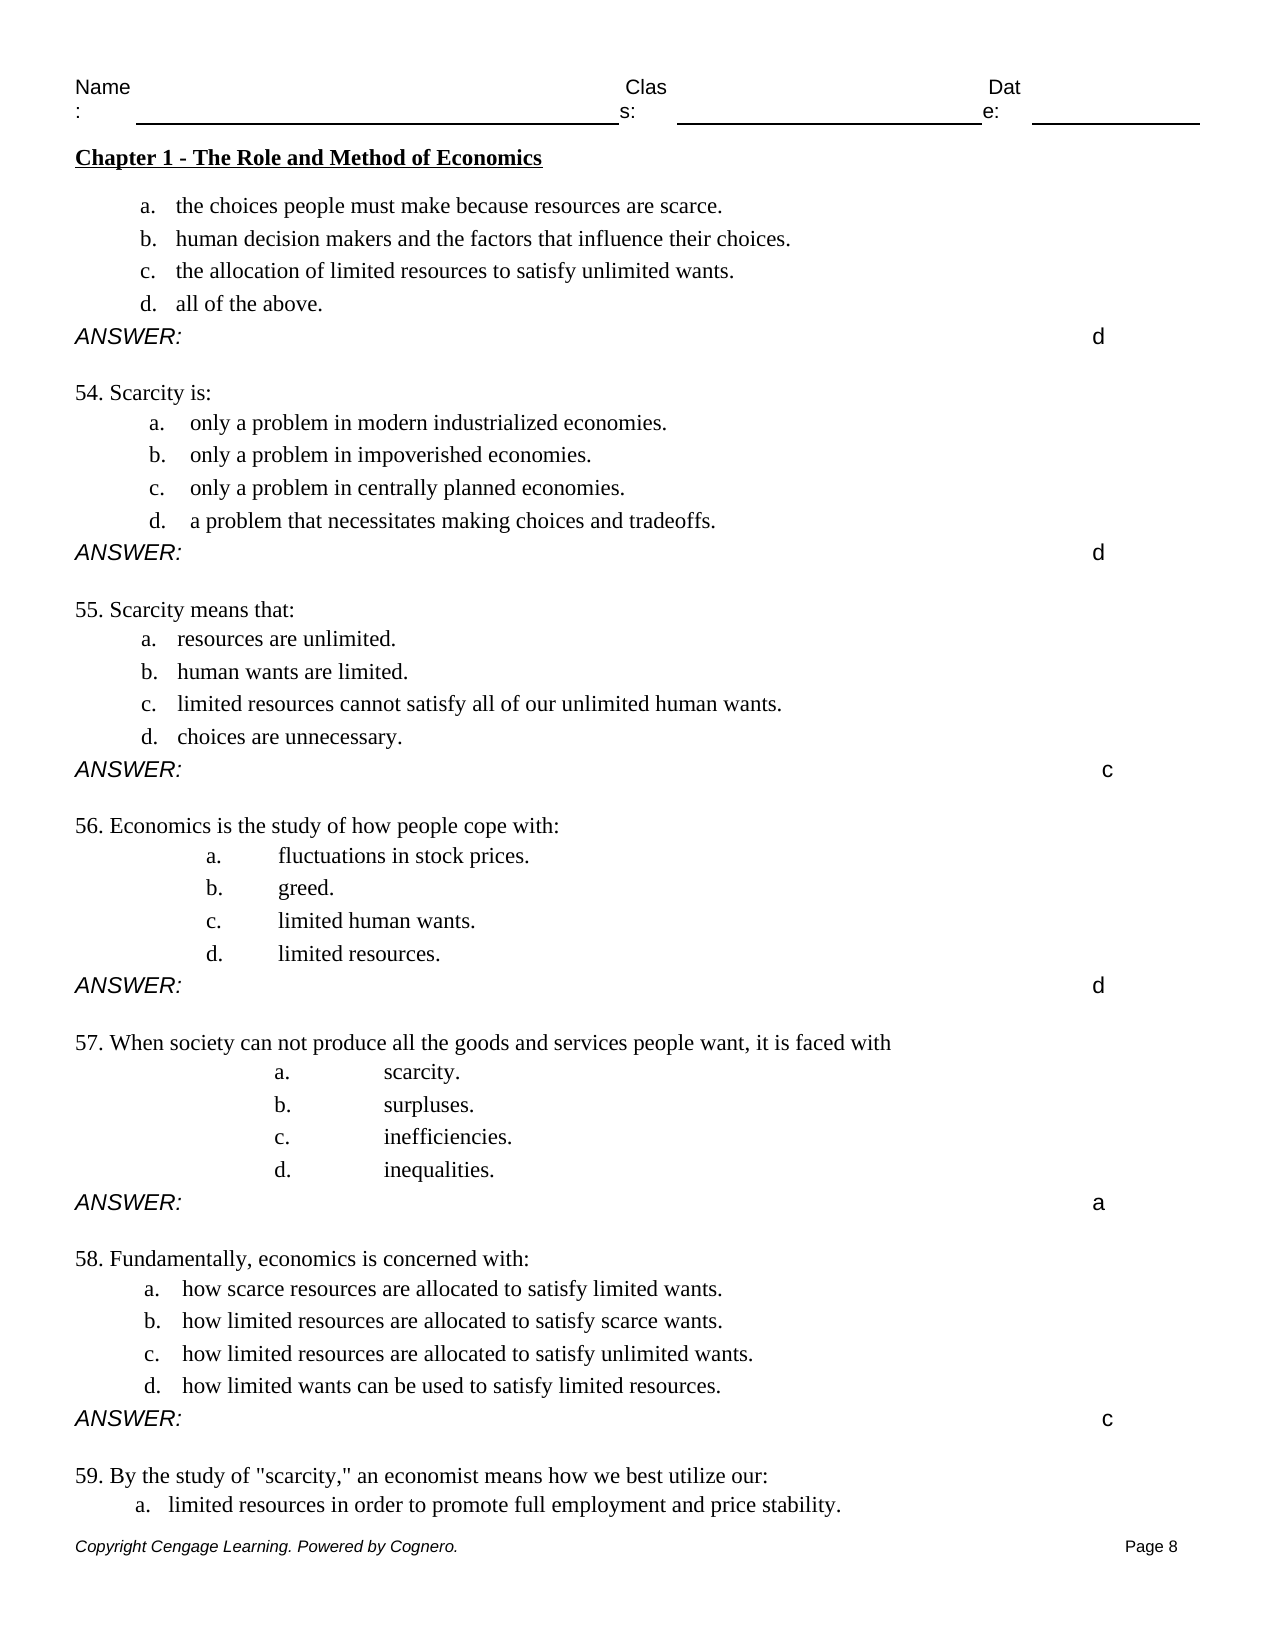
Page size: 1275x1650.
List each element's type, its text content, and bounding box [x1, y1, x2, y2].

table_header 58. ​Fundamentally, economics is concerned with: [75, 1245, 1200, 1435]
table_header 54. ​Scarcity is: [75, 379, 1200, 569]
table_header 56. ​Economics is the study of how people cope with: [75, 812, 1200, 1002]
table_header 55. ​Scarcity means that: [75, 596, 1200, 785]
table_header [75, 1462, 1200, 1521]
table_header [75, 189, 1200, 352]
table_header 57. ​When society can not produce all the goods and services people want, it is faced with [75, 1029, 1200, 1218]
